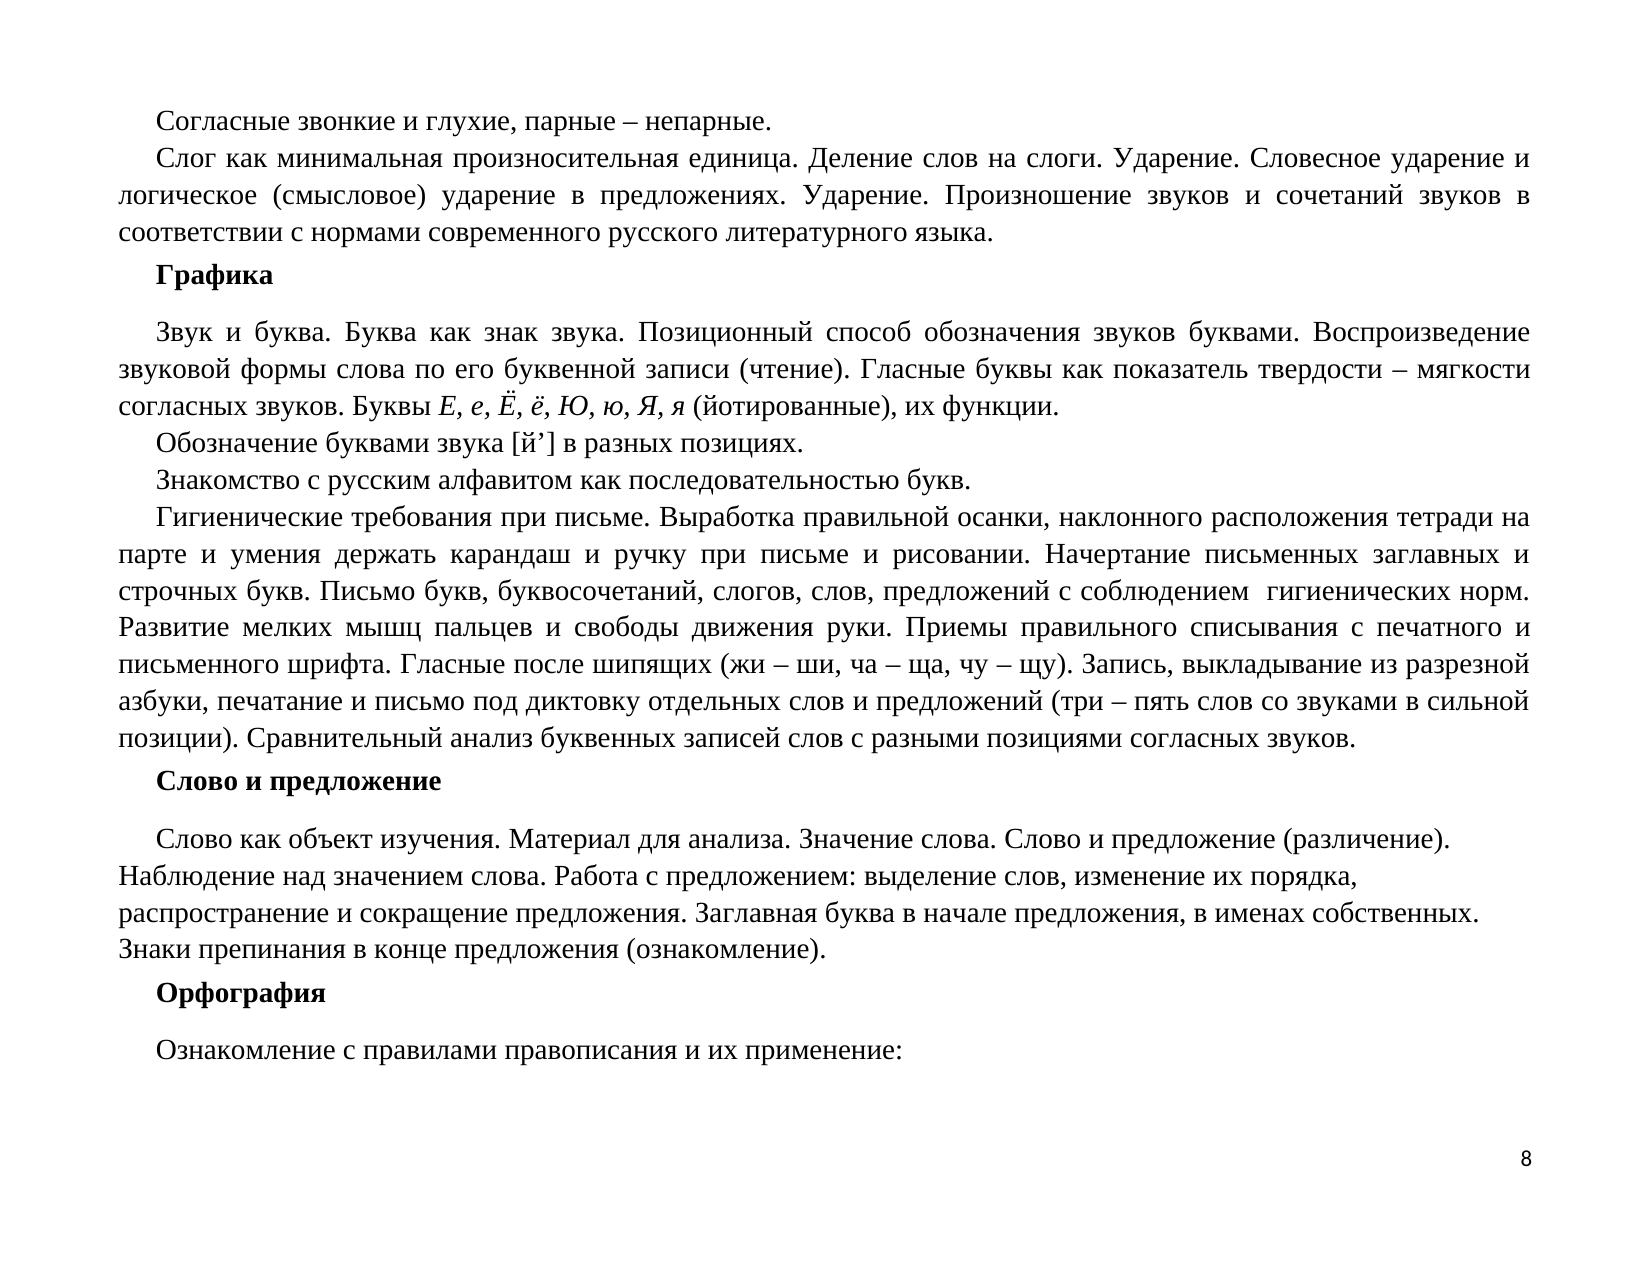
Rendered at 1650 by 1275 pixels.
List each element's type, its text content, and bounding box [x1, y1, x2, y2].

text Ознакомление с правилами правописания и их применение: [118, 1032, 1532, 1066]
text Графика [118, 257, 1532, 290]
text Знакомство с русским алфавитом как последовательностью букв. [118, 462, 1532, 496]
text Слог как минимальная произносительная единица. Деление слов на слоги. Ударение. Словесное ударение и логическое (смысловое) ударение в предложениях. Ударение. Произношение звуков и сочетаний звуков в соответствии с нормами современного русского литературного языка. [118, 140, 1532, 247]
text Слово и предложение [118, 763, 1532, 797]
text Согласные звонкие и глухие, парные – непарные. [118, 103, 1532, 137]
text Гигиенические требования при письме. Выработка правильной осанки, наклонного расположения тетради на парте и умения держать карандаш и ручку при письме и рисовании. Начертание письменных заглавных и строчных букв. Письмо букв, буквосочетаний, слогов, слов, предложений с соблюдением гигиенических норм. Развитие мелких мышц пальцев и свободы движения руки. Приемы правильного списывания с печатного и письменного шрифта. Гласные после шипящих (жи – ши, ча – ща, чу – щу). Запись, выкладывание из разрезной азбуки, печатание и письмо под диктовку отдельных слов и предложений (три – пять слов со звуками в сильной позиции). Сравнительный анализ буквенных записей слов с разными позициями согласных звуков. [118, 499, 1532, 754]
text Обозначение буквами звука [й’] в разных позициях. [118, 425, 1532, 459]
text Звук и буква. Буква как знак звука. Позиционный способ обозначения звуков буквами. Воспроизведение звуковой формы слова по его буквенной записи (чтение). Гласные буквы как показатель твердости – мягкости согласных звуков. Буквы Е, е, Ё, ё, Ю, ю, Я, я (йотированные), их функции. [118, 314, 1532, 422]
text Орфография [118, 975, 1532, 1008]
text Слово как объект изучения. Материал для анализа. Значение слова. Слово и предложение (различение). Наблюдение над значением слова. Работа с предложением: выделение слов, изменение их порядка, распространение и сокращение предложения. Заглавная буква в начале предложения, в именах собственных. Знаки препинания в конце предложения (ознакомление). [118, 821, 1532, 965]
